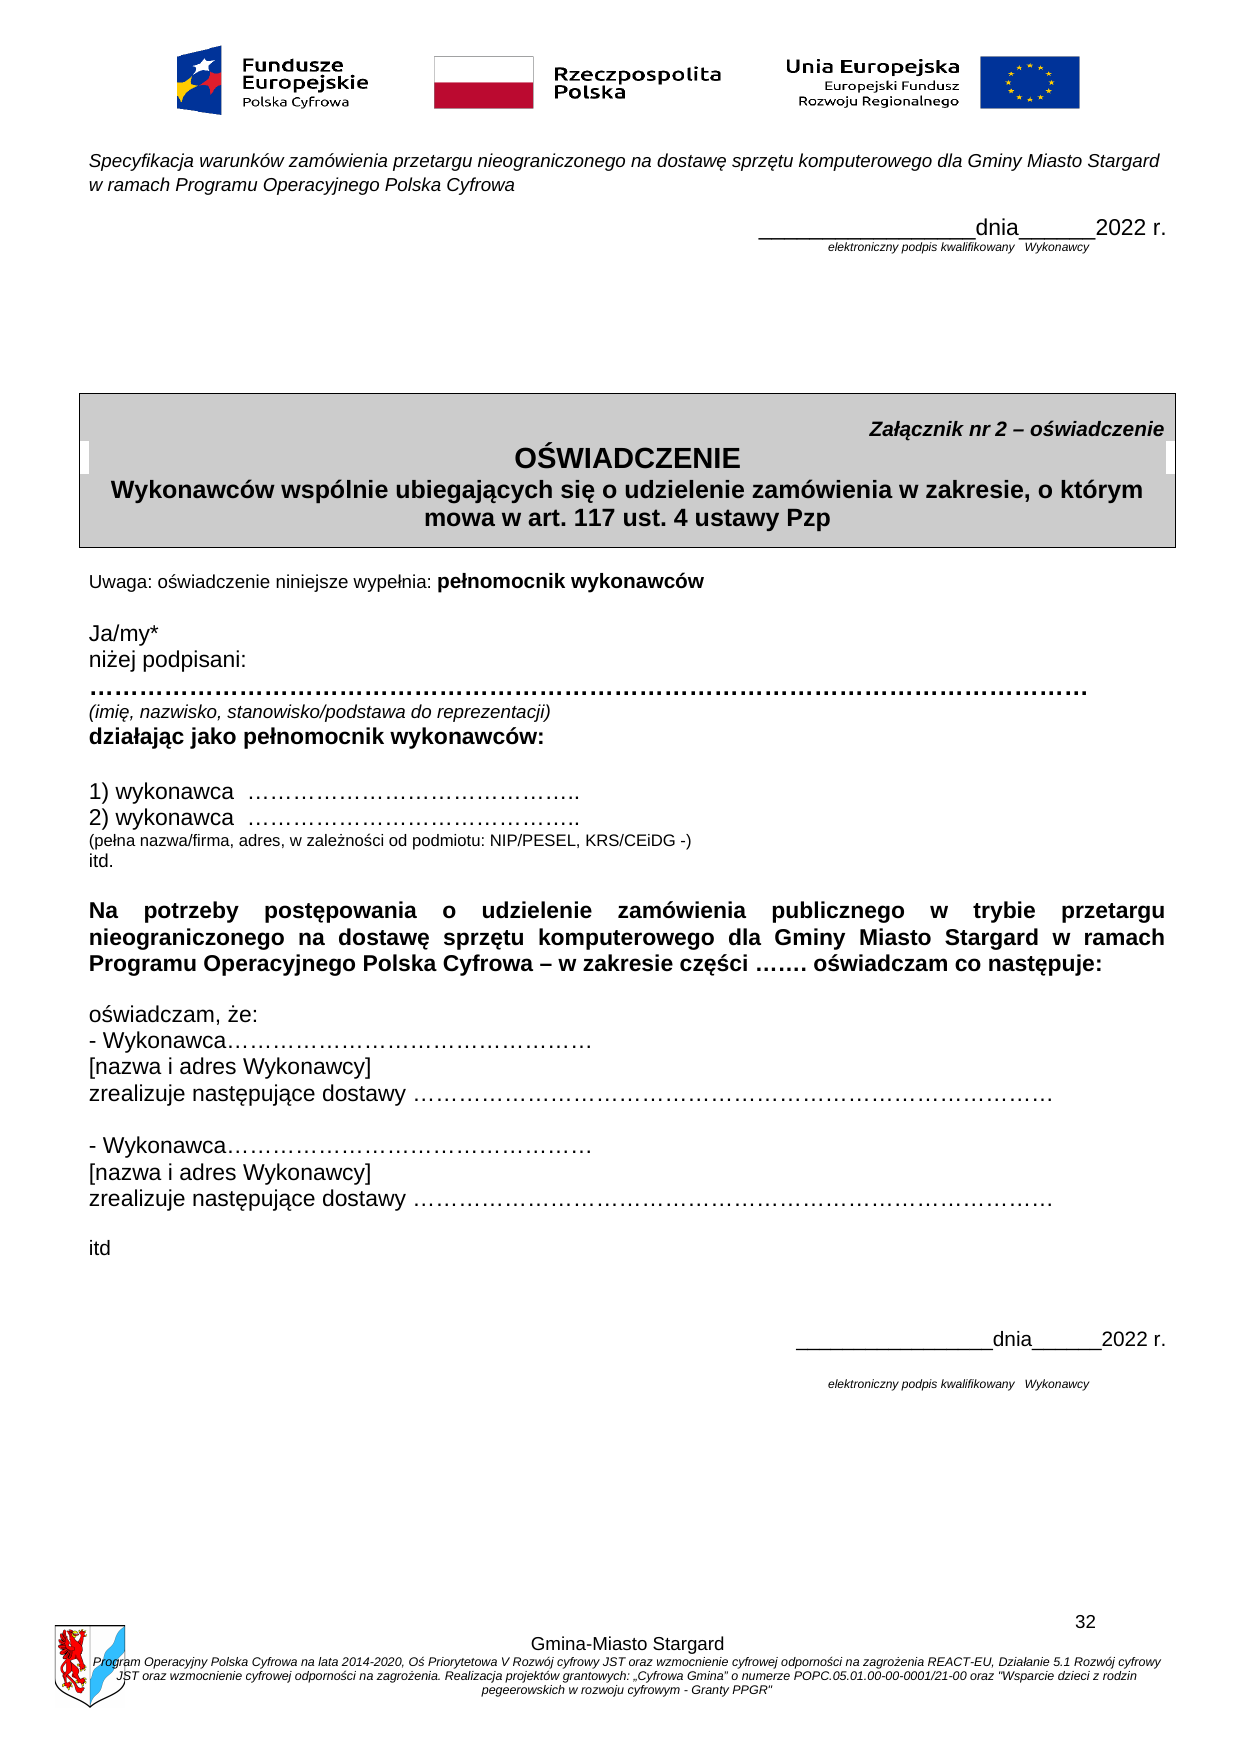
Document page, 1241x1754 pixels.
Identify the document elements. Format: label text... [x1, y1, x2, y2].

text itd. [89, 849, 1166, 871]
text 2) wykonawca …………………………………….. [89, 804, 1166, 830]
text niżej podpisani: [89, 646, 1166, 672]
text (imię, nazwisko, stanowisko/podstawa do reprezentacji) [89, 701, 1166, 723]
text zrealizuje następujące dostawy ………………………………………………………………………… [89, 1185, 1166, 1211]
text - Wykonawca………………………………………… [89, 1132, 1166, 1159]
text itd [89, 1235, 1166, 1259]
text elektroniczny podpis kwalifikowany Wykonawcy [679, 1377, 1166, 1401]
text _________________dnia______2022 r. [126, 1326, 1166, 1350]
text zrealizuje następujące dostawy ………………………………………………………………………… [89, 1079, 1166, 1106]
text _________________dnia______2022 r. [89, 213, 1166, 240]
text [nazwa i adres Wykonawcy] [89, 1159, 1166, 1185]
text Ja/my* [89, 619, 1166, 646]
text elektroniczny podpis kwalifikowany Wykonawcy [679, 240, 1166, 264]
text oświadczam, że: [89, 1001, 1166, 1027]
picture [54, 1625, 126, 1708]
text Załącznik nr 2 – oświadczenie [80, 394, 1175, 441]
text 1) wykonawca …………………………………….. [89, 778, 1166, 804]
text (pełna nazwa/firma, adres, w zależności od podmiotu: NIP/PESEL, KRS/CEiDG -) [89, 830, 1166, 849]
text Uwaga: oświadczenie niniejsze wypełnia: pełnomocnik wykonawców [89, 569, 1166, 593]
text ………………………………………………………………………………………………………… [89, 672, 1166, 701]
picture [155, 28, 1100, 132]
text Wykonawców wspólnie ubiegających się o udzielenie zamówienia w zakresie, o którym mowa w art. 117 ust. 4 ustawy Pzp [80, 451, 1175, 547]
text Na potrzeby postępowania o udzielenie zamówienia publicznego w trybie przetargu nieograniczonego na dostawę sprzętu komputerowego dla Gminy Miasto Stargard w ramach Programu Operacyjnego Polska Cyfrowa – w zakresie części ……. oświadczam co następuje: [89, 897, 1166, 977]
text [nazwa i adres Wykonawcy] [89, 1053, 1166, 1079]
text - Wykonawca………………………………………… [89, 1027, 1166, 1053]
text działając jako pełnomocnik wykonawców: [89, 723, 1166, 749]
